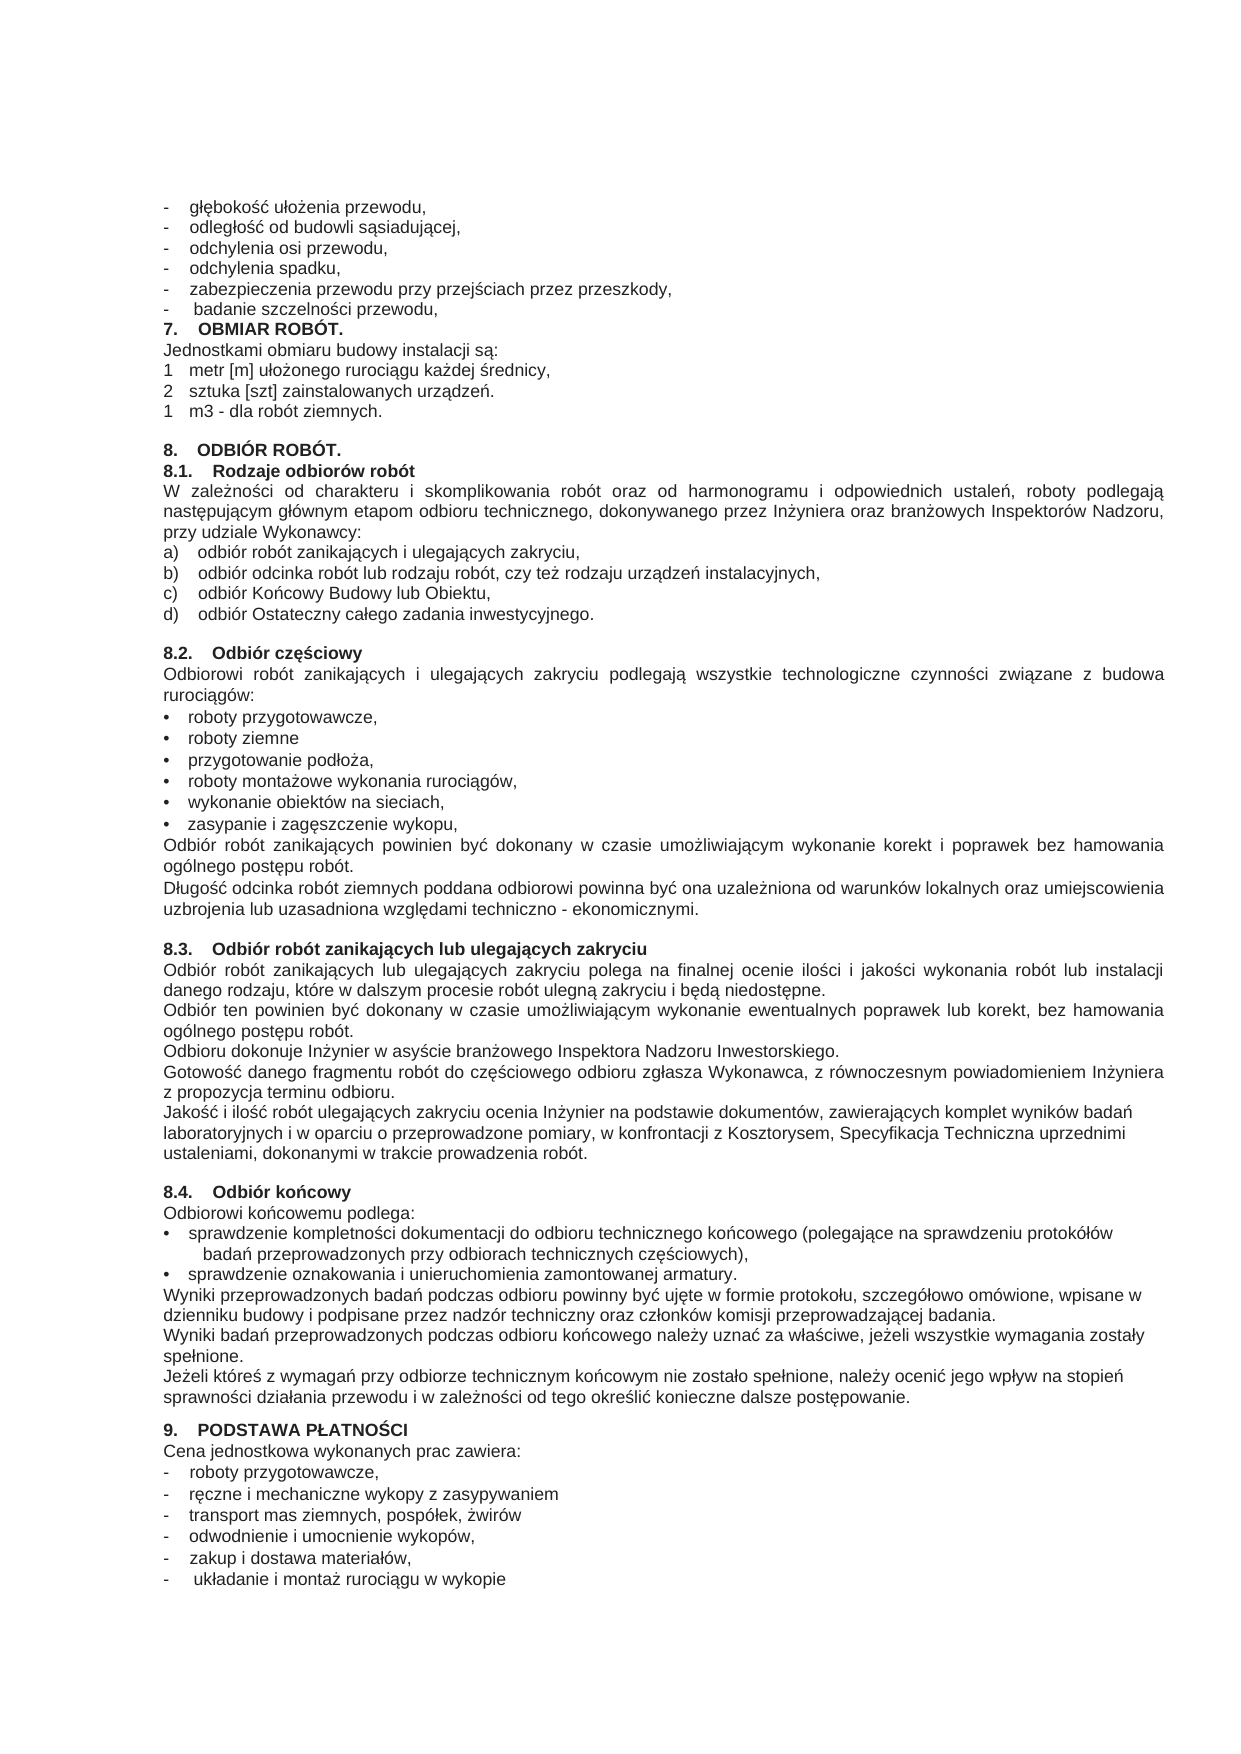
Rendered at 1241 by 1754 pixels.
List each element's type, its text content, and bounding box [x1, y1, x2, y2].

text Jednostkami obmiaru budowy instalacji są: [163, 339, 1165, 360]
text Odbiorowi robót zanikających i ulegających zakryciu podlegają wszystkie technologiczne czynności związane z budowa rurociągów: [163, 664, 1165, 706]
list odbiór robót zanikających i ulegających zakryciu, [163, 542, 1165, 562]
list Odbiór końcowy [163, 1182, 1165, 1203]
list m3 - dla robót ziemnych. [163, 401, 1165, 421]
text Odbiór ten powinien być dokonany w czasie umożliwiającym wykonanie ewentualnych poprawek lub korekt, bez hamowania ogólnego postępu robót. [163, 1000, 1165, 1041]
list sprawdzenie kompletności dokumentacji do odbioru technicznego końcowego (polegające na sprawdzeniu protokółów badań przeprowadzonych przy odbiorach technicznych częściowych), [163, 1223, 1165, 1264]
text Odbioru dokonuje Inżynier w asyście branżowego Inspektora Nadzoru Inwestorskiego. [163, 1041, 1165, 1061]
list zabezpieczenia przewodu przy przejściach przez przeszkody, [163, 278, 1165, 299]
list Rodzaje odbiorów robót [163, 460, 1165, 481]
text Jeżeli któreś z wymagań przy odbiorze technicznym końcowym nie zostało spełnione, należy ocenić jego wpływ na stopień sprawności działania przewodu i w zależności od tego określić konieczne dalsze postępowanie. [163, 1366, 1165, 1407]
text Wyniki przeprowadzonych badań podczas odbioru powinny być ujęte w formie protokołu, szczegółowo omówione, wpisane w dzienniku budowy i podpisane przez nadzór techniczny oraz członków komisji przeprowadzającej badania. [163, 1284, 1165, 1325]
text Odbiór robót zanikających lub ulegających zakryciu polega na finalnej ocenie ilości i jakości wykonania robót lub instalacji danego rodzaju, które w dalszym procesie robót ulegną zakryciu i będą niedostępne. [163, 959, 1165, 1000]
list głębokość ułożenia przewodu, [163, 197, 1165, 217]
list odchylenia spadku, [163, 258, 1165, 278]
list sprawdzenie oznakowania i unieruchomienia zamontowanej armatury. [163, 1264, 1165, 1284]
text Jakość i ilość robót ulegających zakryciu ocenia Inżynier na podstawie dokumentów, zawierających komplet wyników badań laboratoryjnych i w oparciu o przeprowadzone pomiary, w konfrontacji z Kosztorysem, Specyfikacja Techniczna uprzednimi ustaleniami, dokonanymi w trakcie prowadzenia robót. [163, 1102, 1165, 1163]
list odbiór Ostateczny całego zadania inwestycyjnego. [163, 603, 1165, 624]
list zasypanie i zagęszczenie wykopu, [163, 813, 1165, 834]
list metr [m] ułożonego rurociągu każdej średnicy, [163, 360, 1165, 380]
list Odbiór częściowy [163, 642, 1165, 663]
text Długość odcinka robót ziemnych poddana odbiorowi powinna być ona uzależniona od warunków lokalnych oraz umiejscowienia uzbrojenia lub uzasadniona względami techniczno - ekonomicznymi. [163, 877, 1165, 919]
list badanie szczelności przewodu, [163, 299, 1165, 319]
list odbiór Końcowy Budowy lub Obiektu, [163, 583, 1165, 603]
list układanie i montaż rurociągu w wykopie [163, 1569, 1165, 1589]
list wykonanie obiektów na sieciach, [163, 792, 1165, 812]
list zakup i dostawa materiałów, [163, 1547, 1165, 1568]
list sztuka [szt] zainstalowanych urządzeń. [163, 380, 1165, 401]
text Odbiór robót zanikających powinien być dokonany w czasie umożliwiającym wykonanie korekt i poprawek bez hamowania ogólnego postępu robót. [163, 835, 1165, 876]
text Odbiorowi końcowemu podlega: [163, 1203, 1165, 1223]
text Gotowość danego fragmentu robót do częściowego odbioru zgłasza Wykonawca, z równoczesnym powiadomieniem Inżyniera z propozycja terminu odbioru. [163, 1061, 1165, 1102]
list odległość od budowli sąsiadującej, [163, 217, 1165, 237]
text Wyniki badań przeprowadzonych podczas odbioru końcowego należy uznać za właściwe, jeżeli wszystkie wymagania zostały spełnione. [163, 1325, 1165, 1366]
list roboty przygotowawcze, [163, 1462, 1165, 1482]
list OBMIAR ROBÓT. [163, 319, 1165, 339]
list ODBIÓR ROBÓT. [163, 440, 1165, 460]
list odchylenia osi przewodu, [163, 237, 1165, 258]
list PODSTAWA PŁATNOŚCI [163, 1419, 1165, 1440]
list odbiór odcinka robót lub rodzaju robót, czy też rodzaju urządzeń instalacyjnych, [163, 562, 1165, 583]
list transport mas ziemnych, pospółek, żwirów [163, 1505, 1165, 1525]
text Cena jednostkowa wykonanych prac zawiera: [163, 1441, 1165, 1461]
list odwodnienie i umocnienie wykopów, [163, 1526, 1165, 1546]
list ręczne i mechaniczne wykopy z zasypywaniem [163, 1483, 1165, 1504]
text W zależności od charakteru i skomplikowania robót oraz od harmonogramu i odpowiednich ustaleń, roboty podlegają następującym głównym etapom odbioru technicznego, dokonywanego przez Inżyniera oraz branżowych Inspektorów Nadzoru, przy udziale Wykonawcy: [163, 481, 1165, 542]
list roboty ziemne [163, 728, 1165, 748]
list roboty montażowe wykonania rurociągów, [163, 771, 1165, 791]
list Odbiór robót zanikających lub ulegających zakryciu [163, 939, 1165, 959]
list roboty przygotowawcze, [163, 707, 1165, 727]
list przygotowanie podłoża, [163, 749, 1165, 770]
